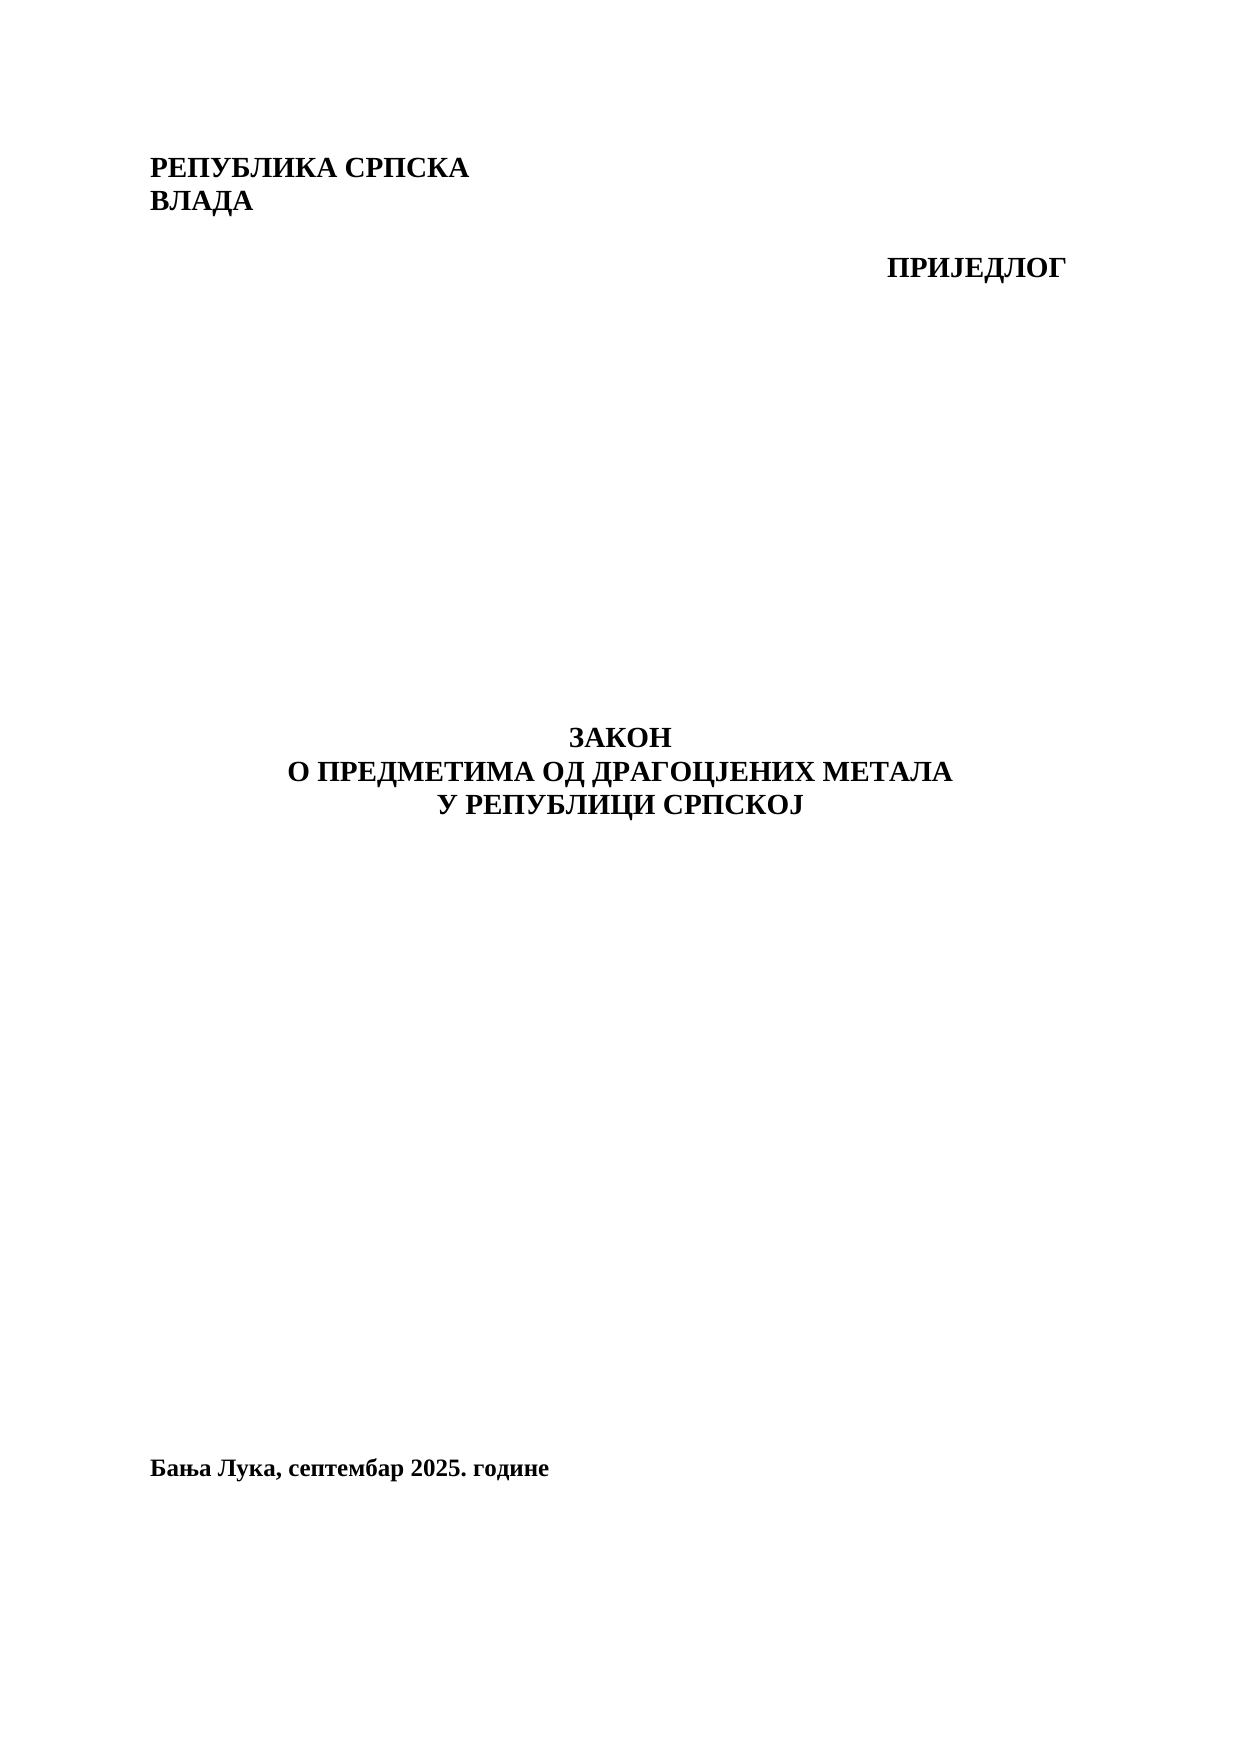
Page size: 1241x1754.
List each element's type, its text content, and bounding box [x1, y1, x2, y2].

text ВЛАДА [150, 183, 1090, 217]
text У РЕПУБЛИЦИ СРПСКОЈ [150, 787, 1090, 821]
text РЕПУБЛИКА СРПСКА [150, 150, 1090, 183]
text ЗАКОН [150, 720, 1090, 754]
text О ПРЕДМЕТИМА ОД ДРАГОЦЈЕНИХ МЕТАЛА [150, 754, 1090, 787]
text Бања Лука, септембар 2025. године [150, 1453, 1090, 1482]
text ПРИЈЕДЛОГ [150, 251, 1090, 284]
